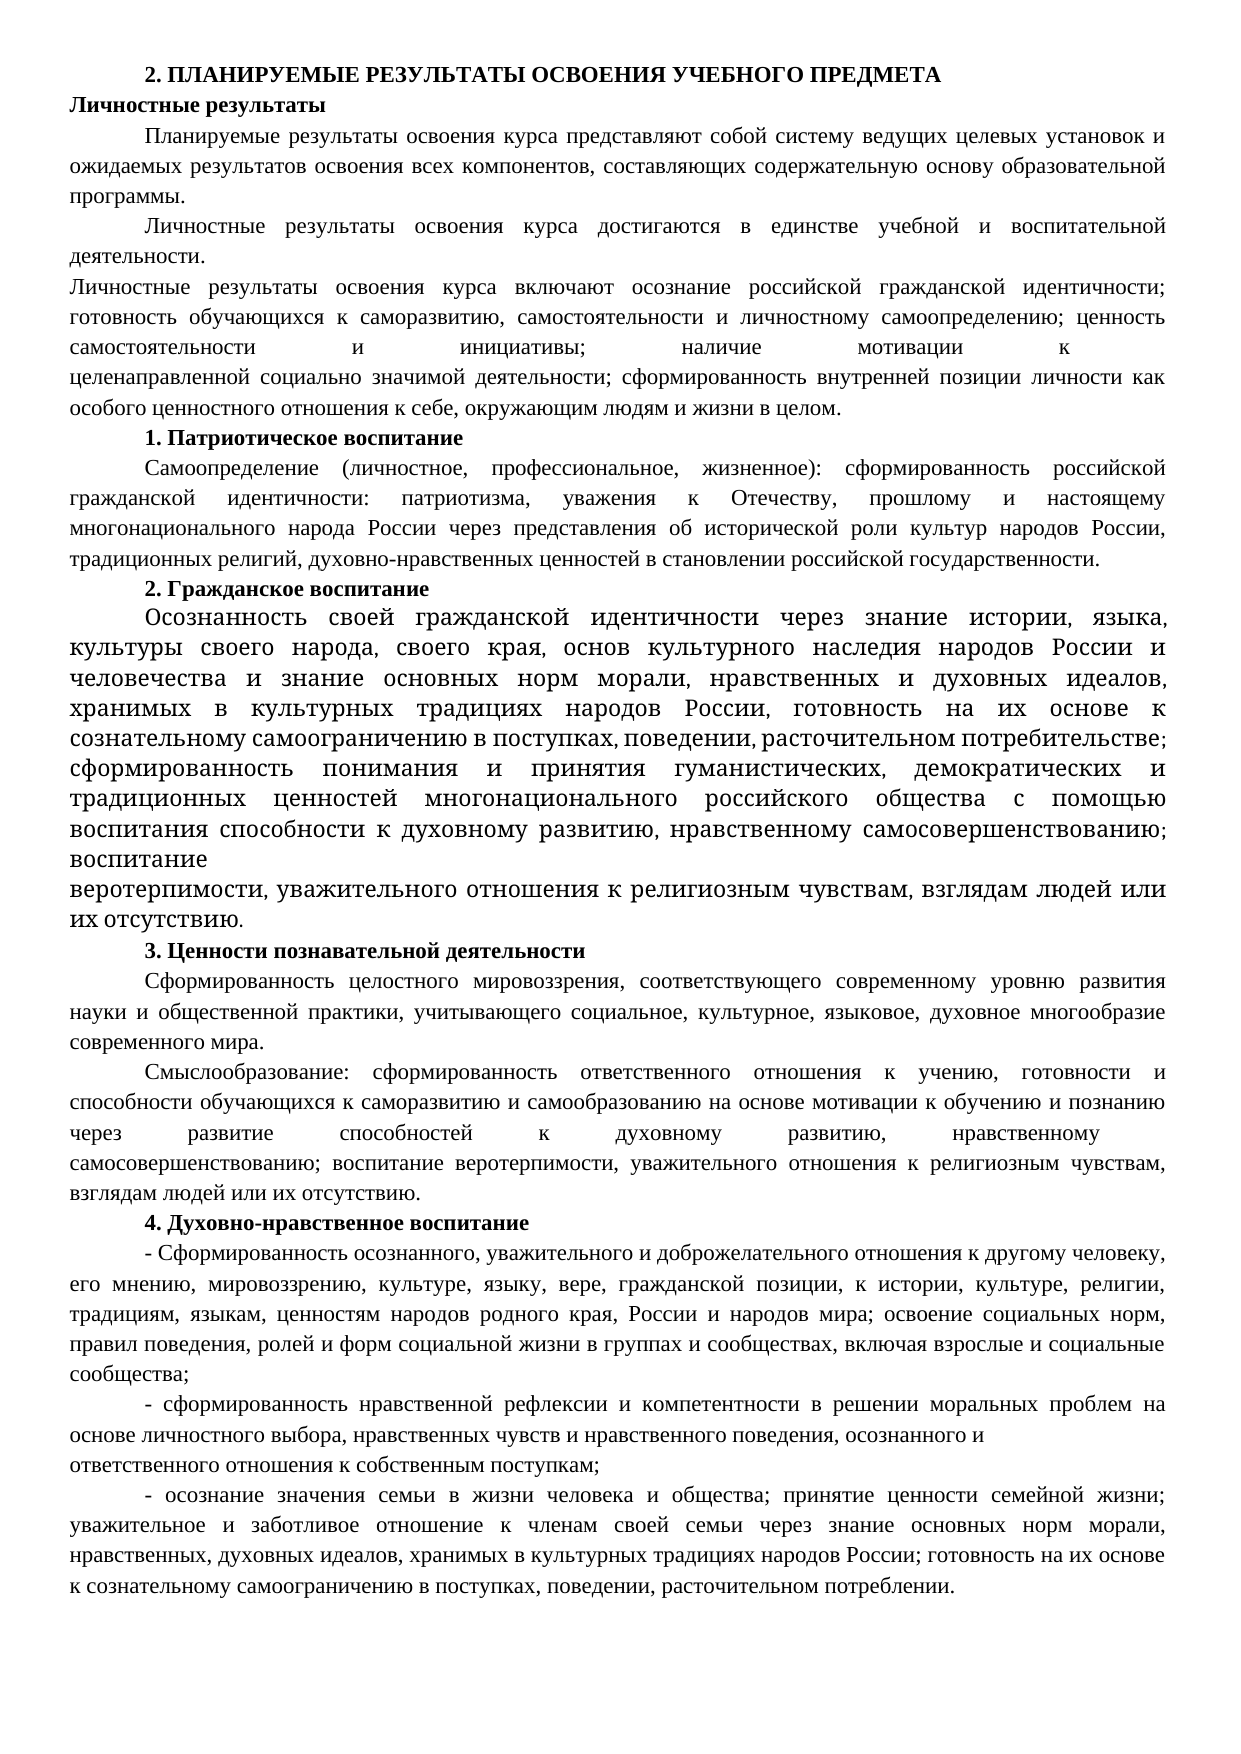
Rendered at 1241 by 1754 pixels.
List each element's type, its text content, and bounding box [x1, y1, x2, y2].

text - осознание значения семьи в жизни человека и общества; принятие ценности семейной жизни; уважительное и заботливое отношение к членам своей семьи через знание основных норм морали, нравственных, духовных идеалов, хранимых в культурных традициях народов России; готовность на их основе к сознательному самоограничению в поступках, поведении, расточительном потреблении. [69, 1481, 1167, 1598]
text Личностные результаты освоения курса включают осознание российской гражданской идентичности; готовность обучающихся к саморазвитию, самостоятельности и личностному самоопределению; ценность самостоятельности и инициативы; наличие мотивации к целенаправленной социально значимой деятельности; сформированность внутренней позиции личности как особого ценностного отношения к себе, окружающим людям и жизни в целом. [69, 273, 1167, 420]
text 3. Ценности познавательной деятельности [69, 937, 1167, 964]
text Личностные результаты освоения курса достигаются в единстве учебной и воспитательной деятельности. [69, 212, 1167, 269]
text Смыслообразование: сформированность ответственного отношения к учению, готовности и способности обучающихся к саморазвитию и самообразованию на основе мотивации к обучению и познанию через развитие способностей к духовному развитию, нравственному самосовершенствованию; воспитание веротерпимости, уважительного отношения к религиозным чувствам, взглядам людей или их отсутствию. [69, 1058, 1167, 1205]
text 2. ПЛАНИРУЕМЫЕ РЕЗУЛЬТАТЫ ОСВОЕНИЯ УЧЕБНОГО ПРЕДМЕТА [69, 61, 1167, 88]
text Личностные результаты [69, 91, 1167, 118]
text 2. Гражданское воспитание [69, 575, 1167, 601]
text 4. Духовно-нравственное воспитание [69, 1209, 1167, 1236]
text - сформированность нравственной рефлексии и компетентности в решении моральных проблем на основе личностного выбора, нравственных чувств и нравственного поведения, осознанного и [69, 1390, 1167, 1447]
text - Сформированность осознанного, уважительного и доброжелательного отношения к другому человеку, его мнению, мировоззрению, культуре, языку, вере, гражданской позиции, к истории, культуре, религии, традициям, языкам, ценностям народов родного края, России и народов мира; освоение социальных норм, правил поведения, ролей и форм социальной жизни в группах и сообществах, включая взрослые и социальные сообщества; [69, 1239, 1167, 1387]
text Самоопределение (личностное, профессиональное, жизненное): сформированность российской гражданской идентичности: патриотизма, уважения к Отечеству, прошлому и настоящему многонационального народа России через представления об исторической роли культур народов России, традиционных религий, духовно-нравственных ценностей в становлении российской государственности. [69, 454, 1167, 571]
text ответственного отношения к собственным поступкам; [69, 1451, 1167, 1477]
text Сформированность целостного мировоззрения, соответствующего современному уровню развития науки и общественной практики, учитывающего социальное, культурное, языковое, духовное многообразие современного мира. [69, 967, 1167, 1054]
text Планируемые результаты освоения курса представляют собой систему ведущих целевых установок и ожидаемых результатов освоения всех компонентов, составляющих содержательную основу образовательной программы. [69, 122, 1167, 208]
text Осознанность своей гражданской идентичности через знание истории, языка, культуры своего народа, своего края, основ культурного наследия народов России и человечества и знание основных норм морали, нравственных и духовных идеалов, хранимых в культурных традициях народов России, готовность на их основе к сознательному самоограничению в поступках, поведении, расточительном потребительстве; сформированность понимания и принятия гуманистических, демократических и традиционных ценностей многонационального российского общества с помощью воспитания способности к духовному развитию, нравственному самосовершенствованию; воспитание веротерпимости, уважительного отношения к религиозным чувствам, взглядам людей или их отсутствию. [69, 605, 1167, 933]
text 1. Патриотическое воспитание [69, 424, 1167, 450]
